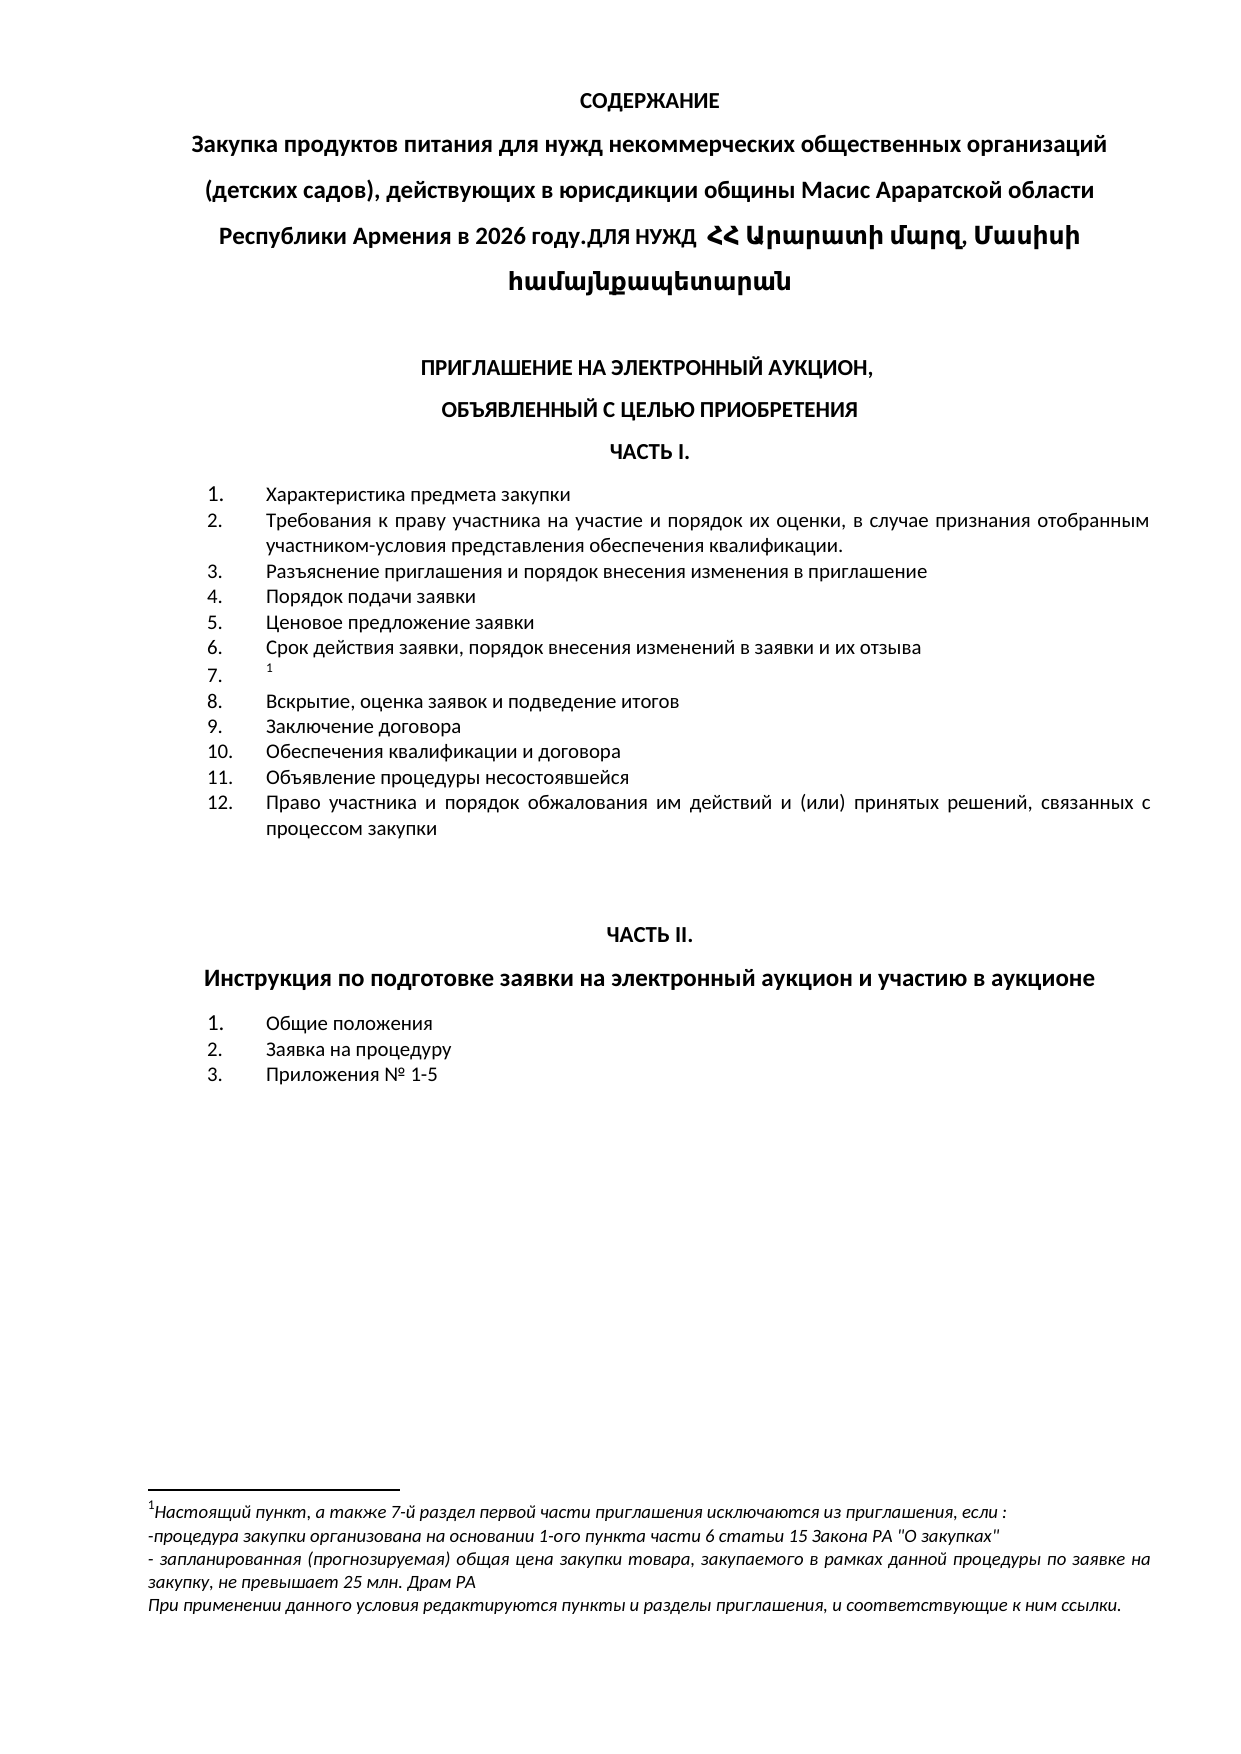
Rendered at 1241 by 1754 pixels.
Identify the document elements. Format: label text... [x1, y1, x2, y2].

text ЧАСТЬ II. [148, 920, 1152, 948]
text 3. Разъяснение приглашения и порядок внесения изменения в приглашение [207, 558, 1152, 583]
text 1. Общие положения [207, 1008, 1152, 1036]
text 7. [207, 660, 1152, 688]
text 9. Заключение договора [207, 713, 1152, 739]
text ПРИГЛАШЕНИЕ НА ЭЛЕКТРОННЫЙ АУКЦИОН, ОБЪЯВЛЕННЫЙ С ЦЕЛЬЮ ПРИОБРЕТЕНИЯ [148, 353, 1152, 423]
text 11. Объявление процедуры несостоявшейся [207, 764, 1152, 789]
text 10. Обеспечения квалификации и договора [207, 739, 1152, 764]
text 2. Заявка на процедуру [207, 1036, 1152, 1062]
text 2. Требования к праву участника на участие и порядок их оценки, в случае признания отобранным участником-условия представления обеспечения квалификации. [207, 507, 1152, 558]
text 12. Право участника и порядок обжалования им действий и (или) принятых решений, связанных с процессом закупки [207, 789, 1152, 840]
text ЧАСТЬ I. [148, 437, 1152, 465]
text СОДЕРЖАНИЕ [148, 86, 1152, 114]
text 3. Приложения № 1-5 [207, 1062, 1152, 1087]
text Закупка продуктов питания для нужд некоммерческих общественных организаций (детских садов), действующих в юрисдикции общины Масис Араратской области Республики Армения в 2026 году.ДЛЯ НУЖД ՀՀ Արարատի մարզ, Մասիսի համայնքապետարան [148, 128, 1152, 296]
text 6. Срок действия заявки, порядок внесения изменений в заявки и их отзыва [207, 634, 1152, 660]
text 1. Характеристика предмета закупки [207, 479, 1152, 507]
text Инструкция по подготовке заявки на электронный аукцион и участию в аукционе [148, 962, 1152, 993]
text 8. Вскрытие, оценка заявок и подведение итогов [207, 688, 1152, 713]
text 4. Порядок подачи заявки [207, 583, 1152, 609]
text 5. Ценовое предложение заявки [207, 609, 1152, 634]
